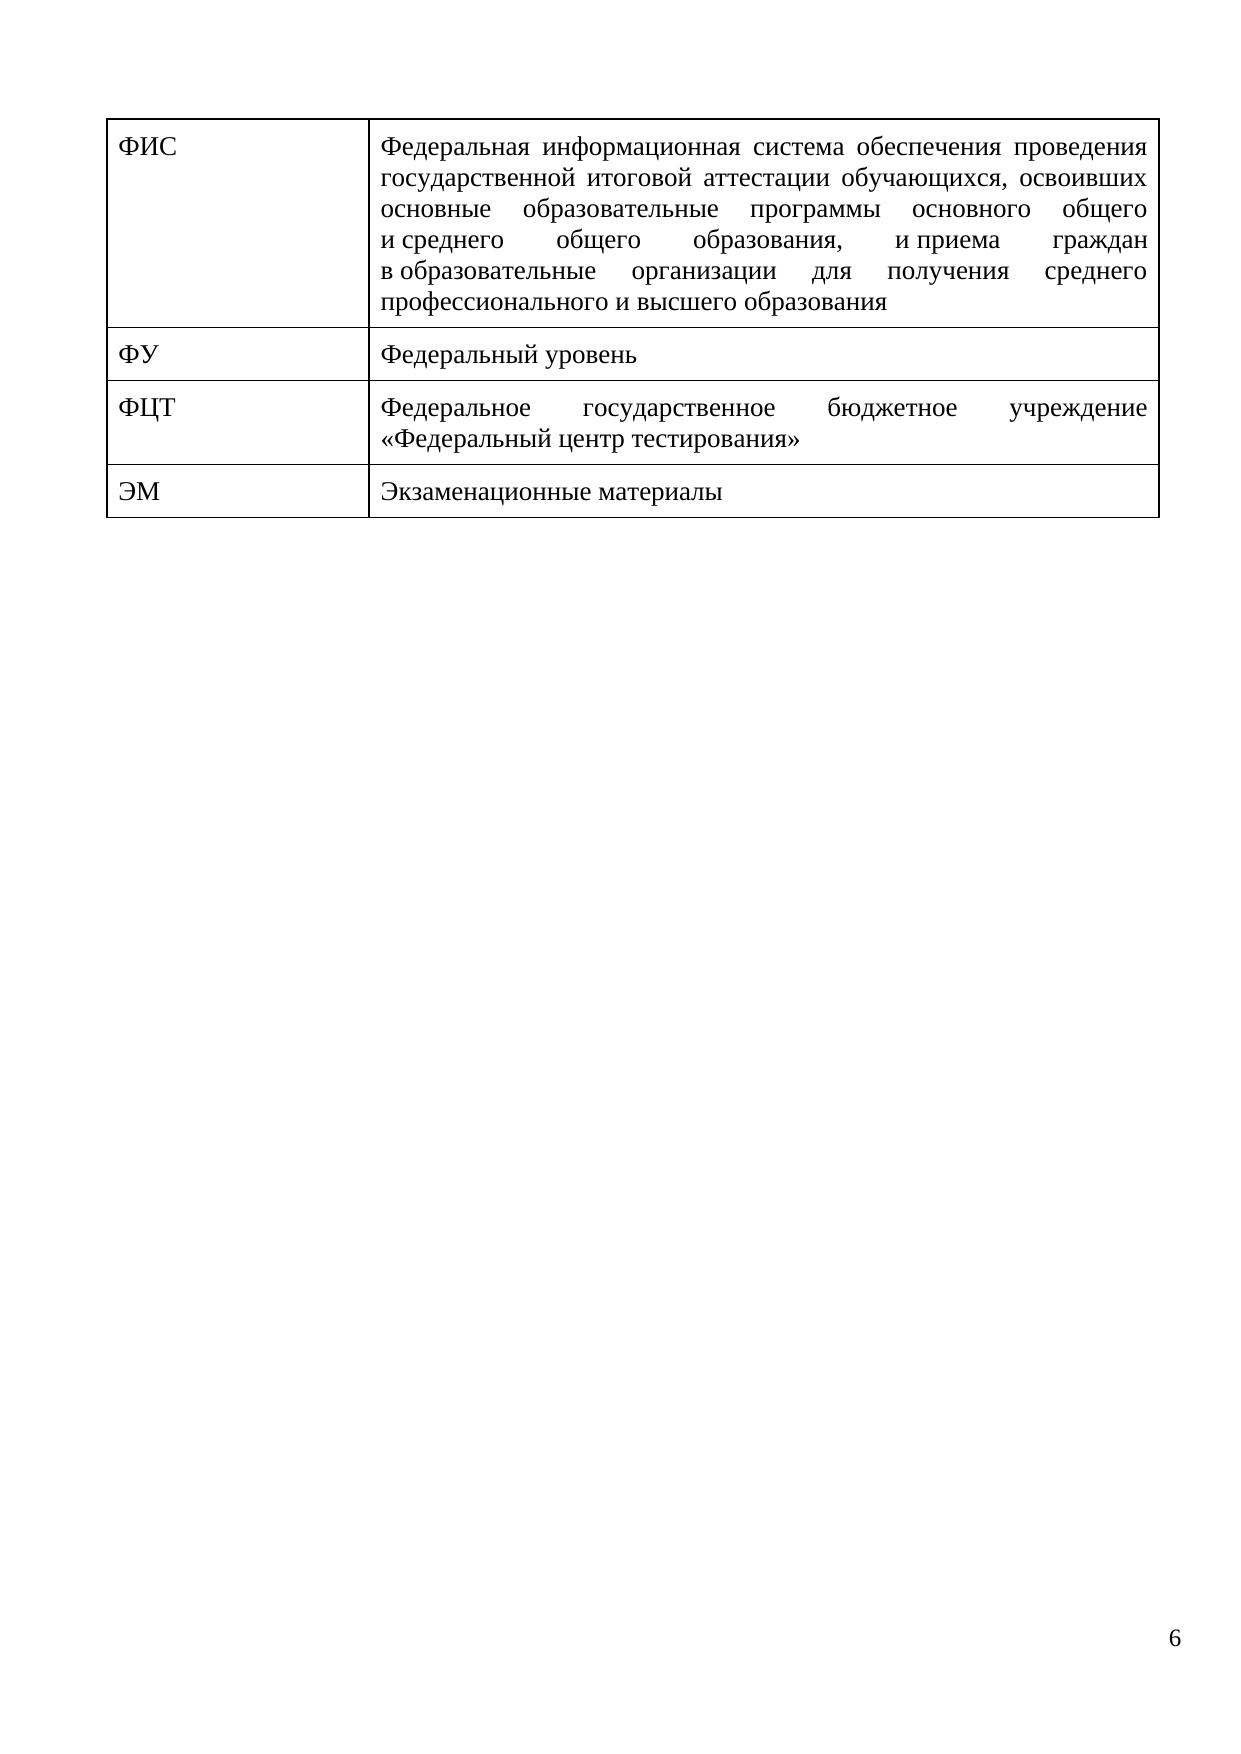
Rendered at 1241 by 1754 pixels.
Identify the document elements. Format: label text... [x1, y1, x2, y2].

table_cell ЭМ [108, 465, 368, 517]
table_cell Федеральное государственное бюджетное учреждение «Федеральный центр тестирования» [370, 381, 1158, 464]
table_cell ФЦТ [108, 381, 368, 464]
table_cell ФУ [108, 328, 368, 380]
table_cell ФИС [108, 120, 368, 327]
table_cell Федеральная информационная система обеспечения проведения государственной итоговой аттестации обучающихся, освоивших основные образовательные программы основного общего и среднего общего образования, и приема граждан в образовательные организации для получения среднего профессионального и высшего образования [370, 120, 1158, 327]
table_cell Экзаменационные материалы [370, 465, 1158, 517]
table_cell Федеральный уровень [370, 328, 1158, 380]
